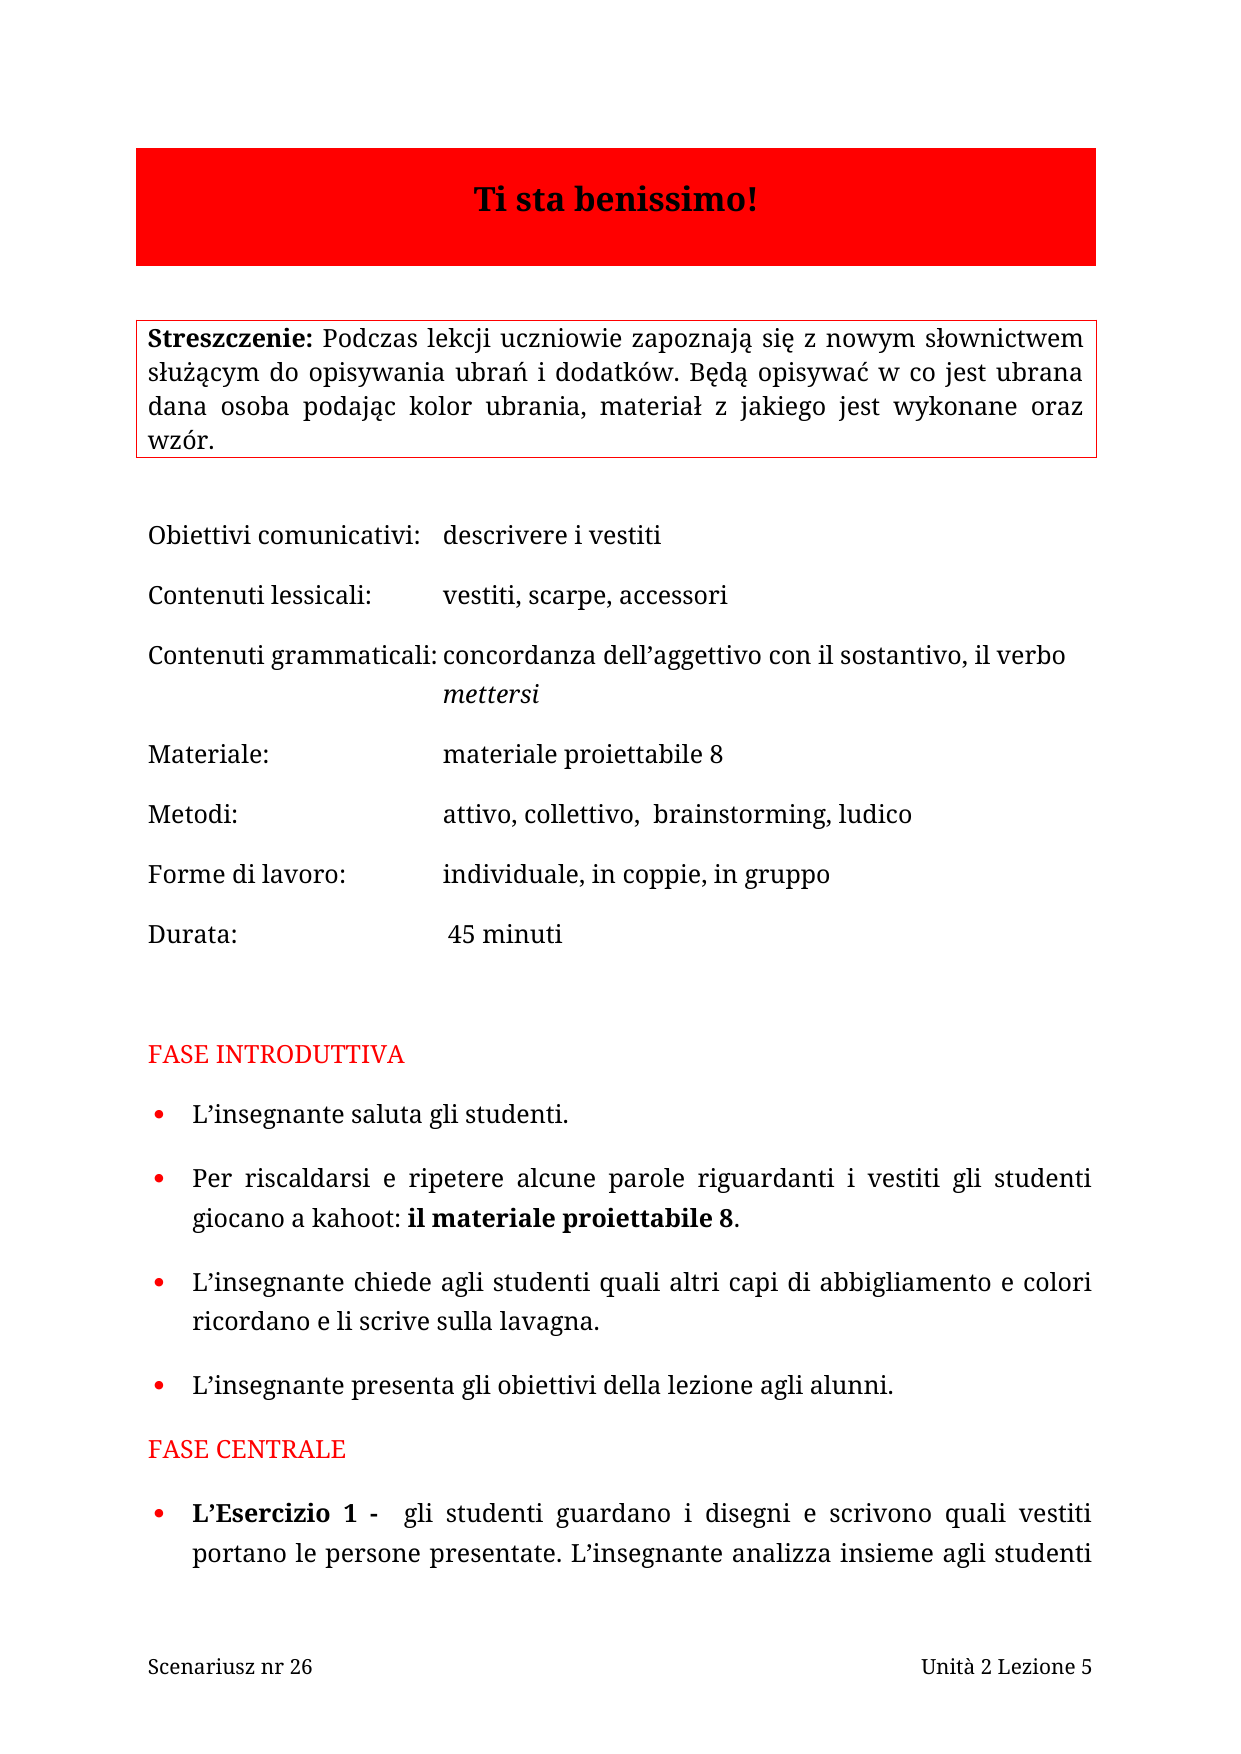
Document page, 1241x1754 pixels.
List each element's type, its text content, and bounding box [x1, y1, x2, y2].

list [154, 1496, 1093, 1569]
list L’insegnante chiede agli studenti quali altri capi di abbigliamento e colori ricordano e li scrive sulla lavagna. [154, 1264, 1093, 1338]
text Metodi: attivo, collettivo, brainstorming, ludico [148, 797, 1093, 831]
text Durata: 45 minuti [148, 917, 1093, 951]
text Contenuti lessicali: vestiti, scarpe, accessori [148, 578, 1093, 612]
text Materiale: materiale proiettabile 8 [148, 737, 1093, 771]
list L’insegnante saluta gli studenti. [154, 1097, 1093, 1131]
list Per riscaldarsi e ripetere alcune parole riguardanti i vestiti gli studenti giocano a kahoot: il materiale proiettabile 8. [154, 1161, 1093, 1234]
list L’insegnante presenta gli obiettivi della lezione agli alunni. [154, 1368, 1093, 1402]
text Forme di lavoro: individuale, in coppie, in gruppo [148, 857, 1093, 891]
text FASE INTRODUTTIVA [148, 1037, 1093, 1071]
text FASE CENTRALE [148, 1432, 1093, 1466]
table_header Ti sta benissimo! [136, 148, 1096, 266]
text Obiettivi comunicativi: descrivere i vestiti [148, 518, 1093, 552]
text Contenuti grammaticali: concordanza dell’aggettivo con il sostantivo, il verbo mettersi [148, 638, 1093, 711]
table_header Streszczenie: Podczas lekcji uczniowie zapoznają się z nowym słownictwem służącym do opisywania ubrań i dodatków. Będą opisywać w co jest ubrana dana osoba podając kolor ubrania, materiał z jakiego jest wykonane oraz wzór. [137, 321, 1096, 457]
